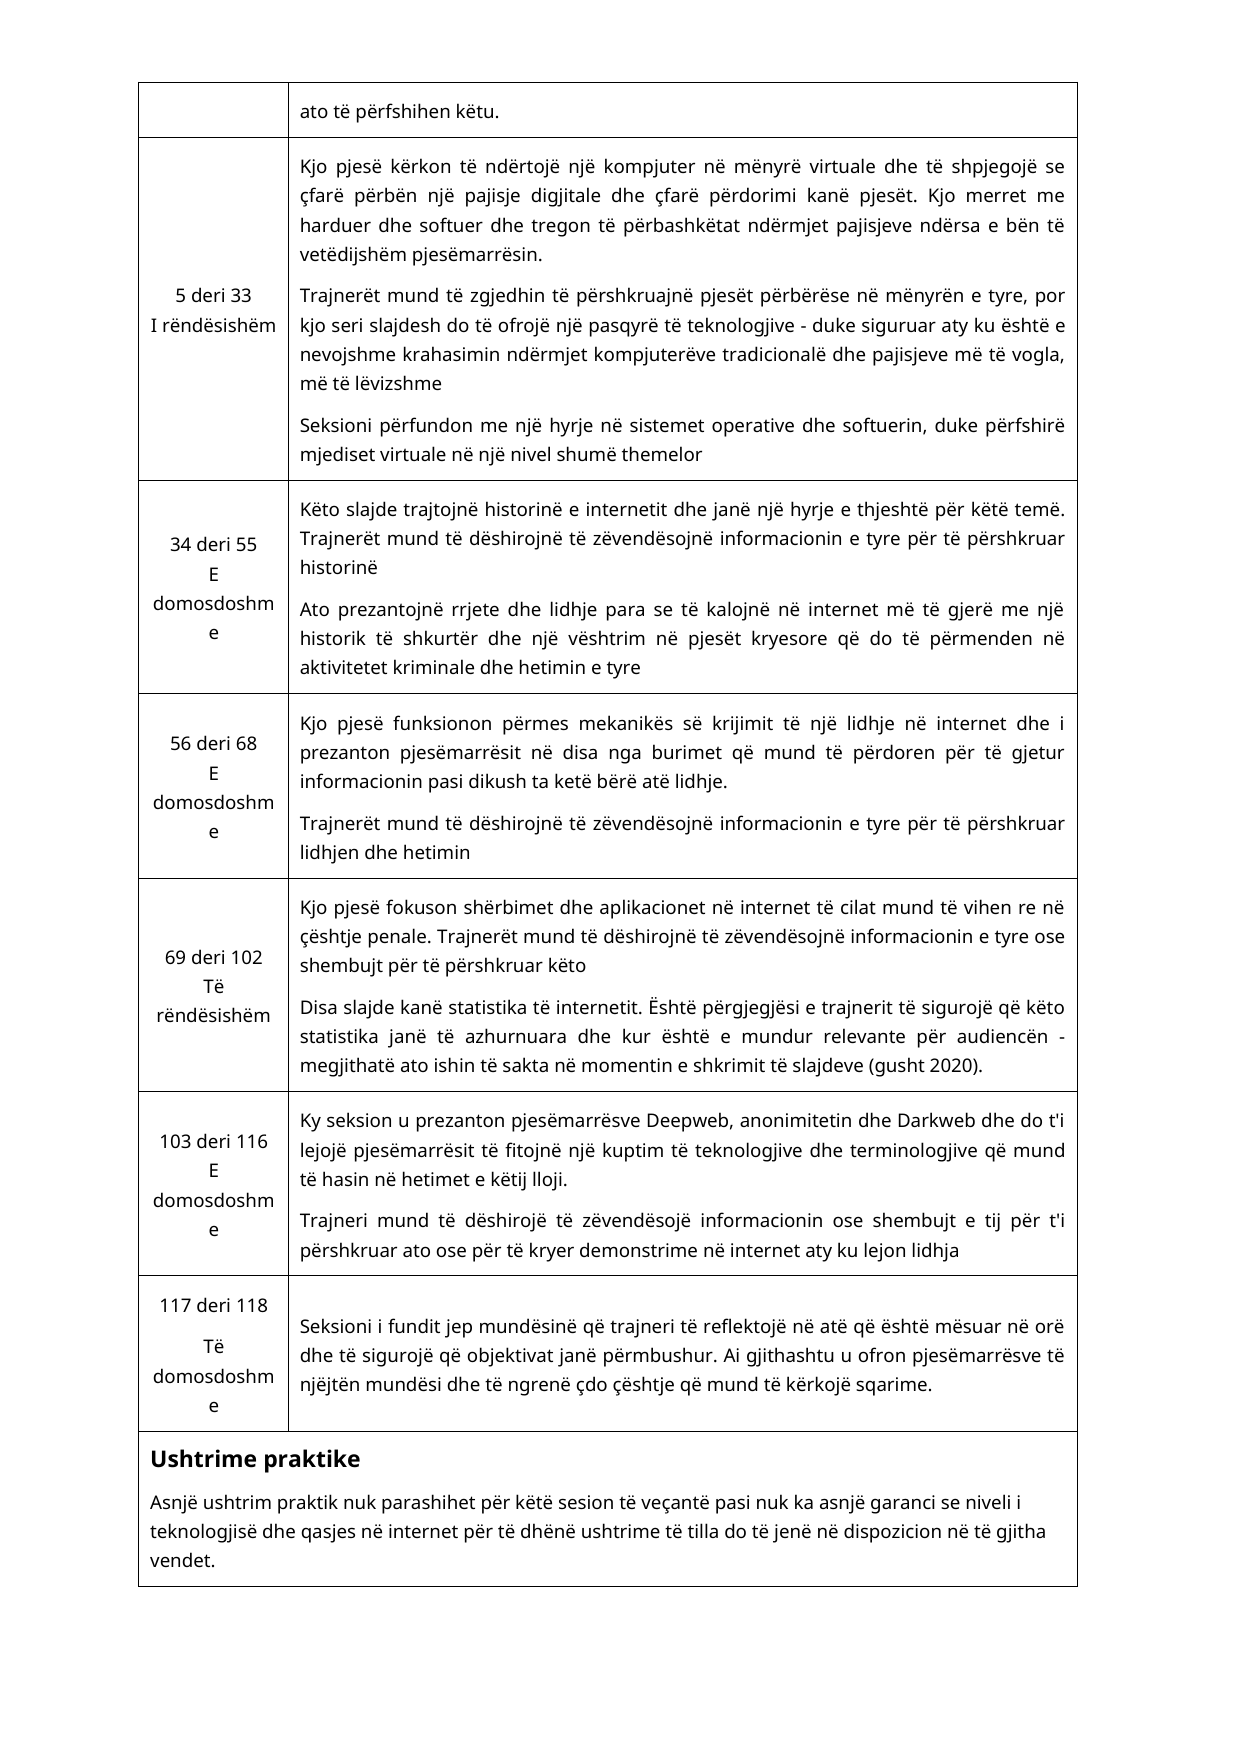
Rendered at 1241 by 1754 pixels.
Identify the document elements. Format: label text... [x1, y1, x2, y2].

table_cell Kjo pjesë kërkon të ndërtojë një kompjuter në mënyrë virtuale dhe të shpjegojë se çfarë përbën një pajisje digjitale dhe çfarë përdorimi kanë pjesët. Kjo merret me harduer dhe softuer dhe tregon të përbashkëtat ndërmjet pajisjeve ndërsa e bën të vetëdijshëm pjesëmarrësin. Trajnerët mund të zgjedhin të përshkruajnë pjesët përbërëse në mënyrën e tyre, por kjo seri slajdesh do të ofrojë një pasqyrë të teknologjive - duke siguruar aty ku është e nevojshme krahasimin ndërmjet kompjuterëve tradicionalë dhe pajisjeve më të vogla, më të lëvizshme Seksioni përfundon me një hyrje në sistemet operative dhe softuerin, duke përfshirë mjediset virtuale në një nivel shumë themelor [289, 138, 1077, 479]
table_cell Kjo pjesë fokuson shërbimet dhe aplikacionet në internet të cilat mund të vihen re në çështje penale. Trajnerët mund të dëshirojnë të zëvendësojnë informacionin e tyre ose shembujt për të përshkruar këto Disa slajde kanë statistika të internetit. Është përgjegjësi e trajnerit të sigurojë që këto statistika janë të azhurnuara dhe kur është e mundur relevante për audiencën - megjithatë ato ishin të sakta në momentin e shkrimit të slajdeve (gusht 2020). [289, 879, 1077, 1091]
table_cell 56 deri 68 E domosdoshme [139, 694, 288, 877]
table_cell 103 deri 116 E domosdoshme [139, 1092, 288, 1275]
table_cell 69 deri 102 Të rëndësishëm [139, 879, 288, 1091]
table_cell 117 deri 118 Të domosdoshme [139, 1276, 288, 1431]
table_cell Seksioni i fundit jep mundësinë që trajneri të reflektojë në atë që është mësuar në orë dhe të sigurojë që objektivat janë përmbushur. Ai gjithashtu u ofron pjesëmarrësve të njëjtën mundësi dhe të ngrenë çdo çështje që mund të kërkojë sqarime. [289, 1276, 1077, 1431]
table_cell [139, 83, 288, 137]
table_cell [289, 83, 1077, 137]
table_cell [139, 1432, 1077, 1586]
table_cell 34 deri 55 E domosdoshme [139, 481, 288, 693]
table_cell Këto slajde trajtojnë historinë e internetit dhe janë një hyrje e thjeshtë për këtë temë. Trajnerët mund të dëshirojnë të zëvendësojnë informacionin e tyre për të përshkruar historinë Ato prezantojnë rrjete dhe lidhje para se të kalojnë në internet më të gjerë me një historik të shkurtër dhe një vështrim në pjesët kryesore që do të përmenden në aktivitetet kriminale dhe hetimin e tyre [289, 481, 1077, 693]
table_cell Kjo pjesë funksionon përmes mekanikës së krijimit të një lidhje në internet dhe i prezanton pjesëmarrësit në disa nga burimet që mund të përdoren për të gjetur informacionin pasi dikush ta ketë bërë atë lidhje. Trajnerët mund të dëshirojnë të zëvendësojnë informacionin e tyre për të përshkruar lidhjen dhe hetimin [289, 694, 1077, 877]
table_cell 5 deri 33 I rëndësishëm [139, 138, 288, 479]
table_cell Ky seksion u prezanton pjesëmarrësve Deepweb, anonimitetin dhe Darkweb dhe do t'i lejojë pjesëmarrësit të fitojnë një kuptim të teknologjive dhe terminologjive që mund të hasin në hetimet e këtij lloji. Trajneri mund të dëshirojë të zëvendësojë informacionin ose shembujt e tij për t'i përshkruar ato ose për të kryer demonstrime në internet aty ku lejon lidhja [289, 1092, 1077, 1275]
